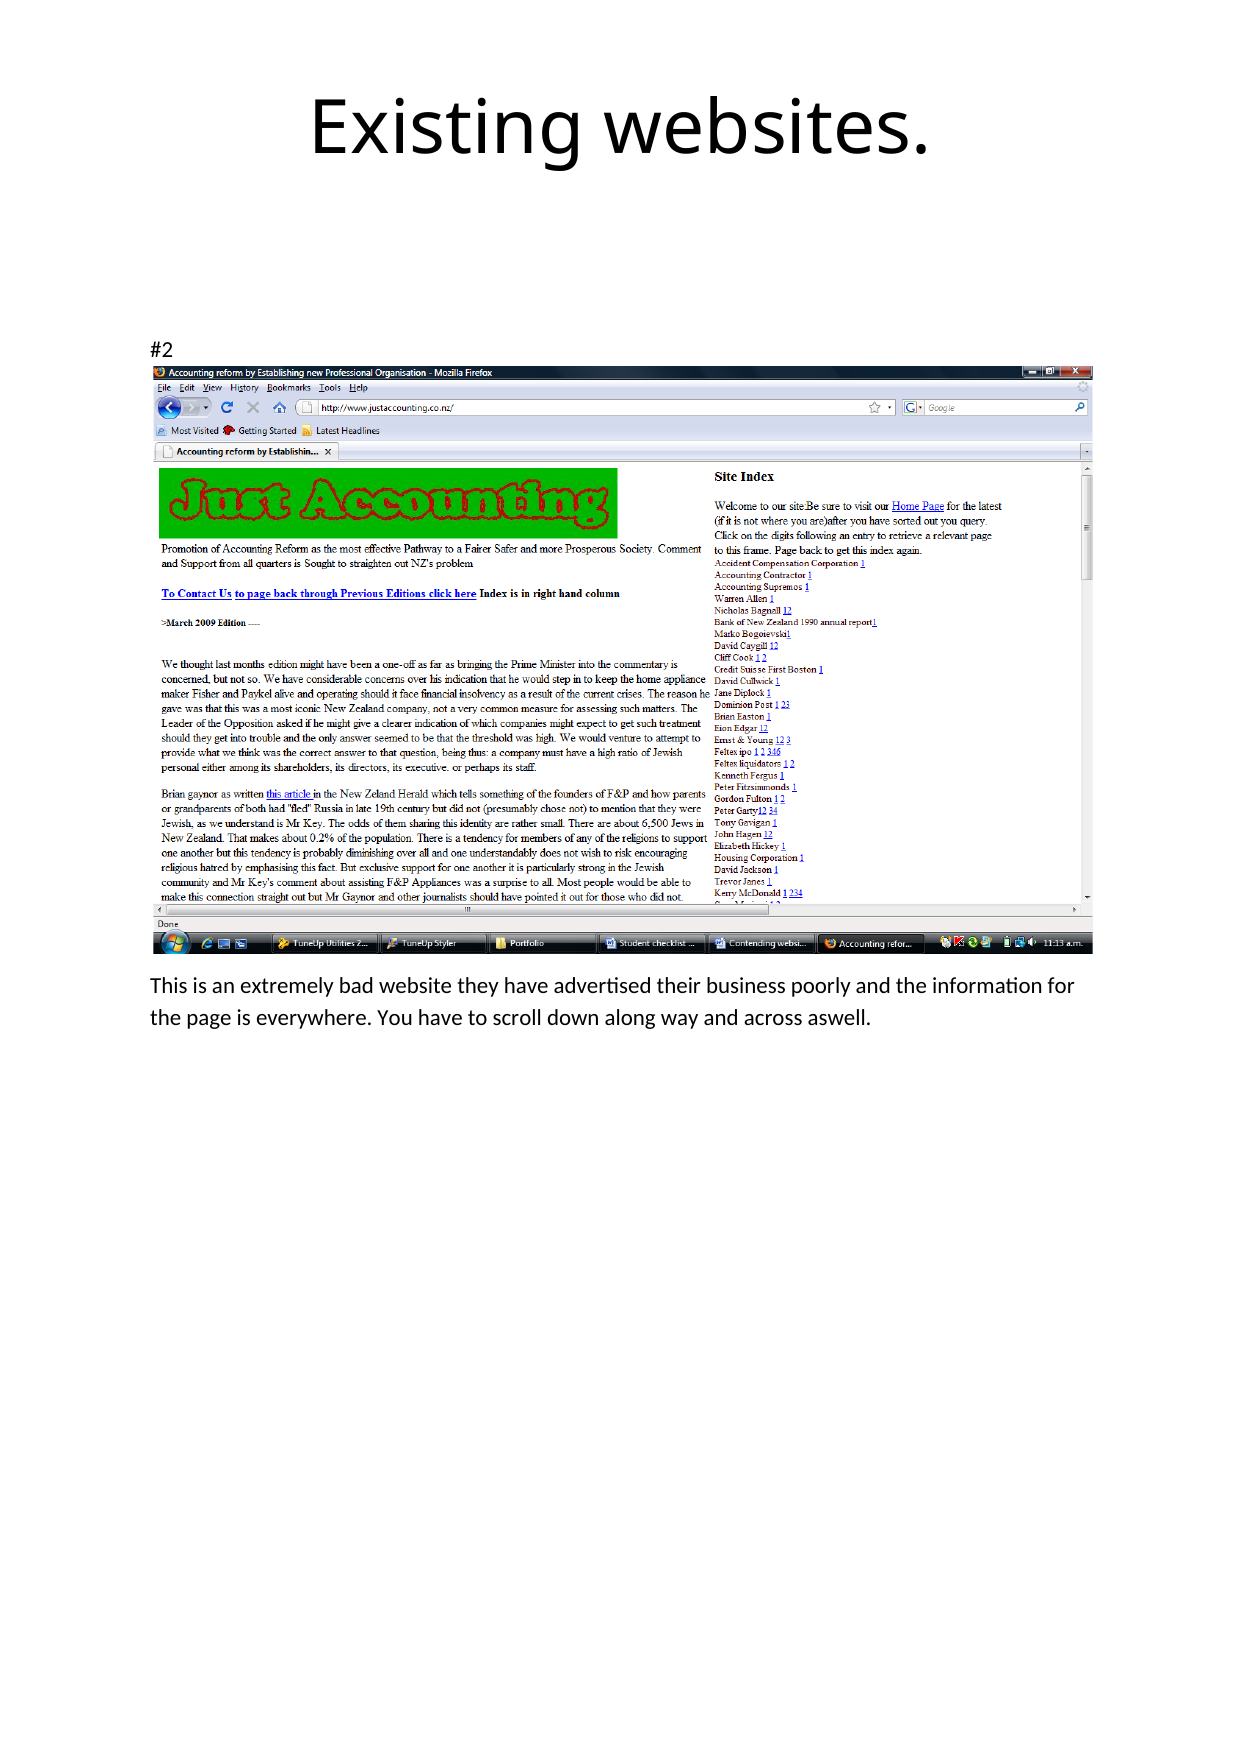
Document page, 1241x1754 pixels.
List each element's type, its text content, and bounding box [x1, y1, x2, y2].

text This is an extremely bad website they have advertised their business poorly and the information for the page is everywhere. You have to scroll down along way and across aswell. [150, 971, 1090, 1031]
picture [153, 366, 1093, 954]
text #2 [150, 335, 1090, 363]
